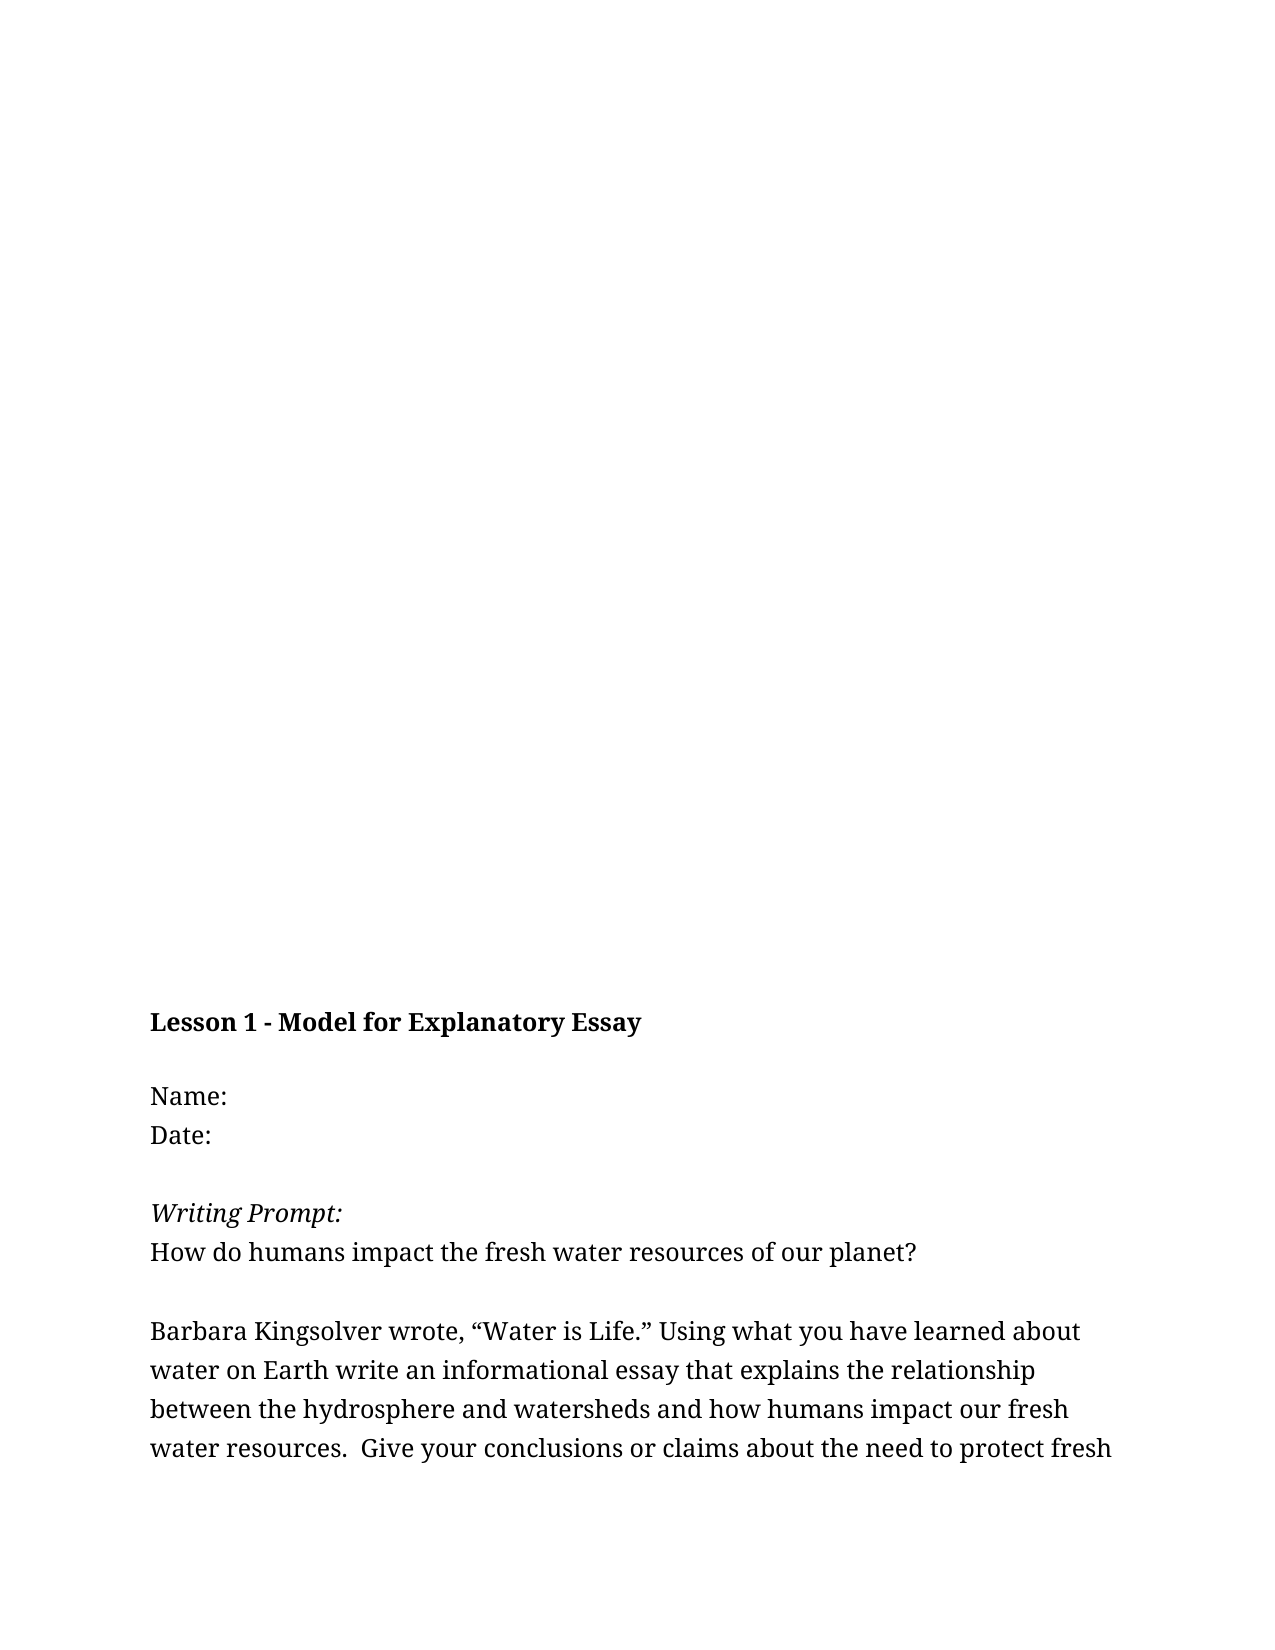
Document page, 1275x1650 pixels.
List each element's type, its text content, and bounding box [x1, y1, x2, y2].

text Lesson 1 - Model for Explanatory Essay [150, 1005, 1125, 1039]
text Date: [150, 1117, 1125, 1151]
text Name: [150, 1078, 1125, 1112]
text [150, 1313, 1125, 1465]
text Writing Prompt: [150, 1196, 1125, 1230]
text How do humans impact the fresh water resources of our planet? [150, 1235, 1125, 1269]
